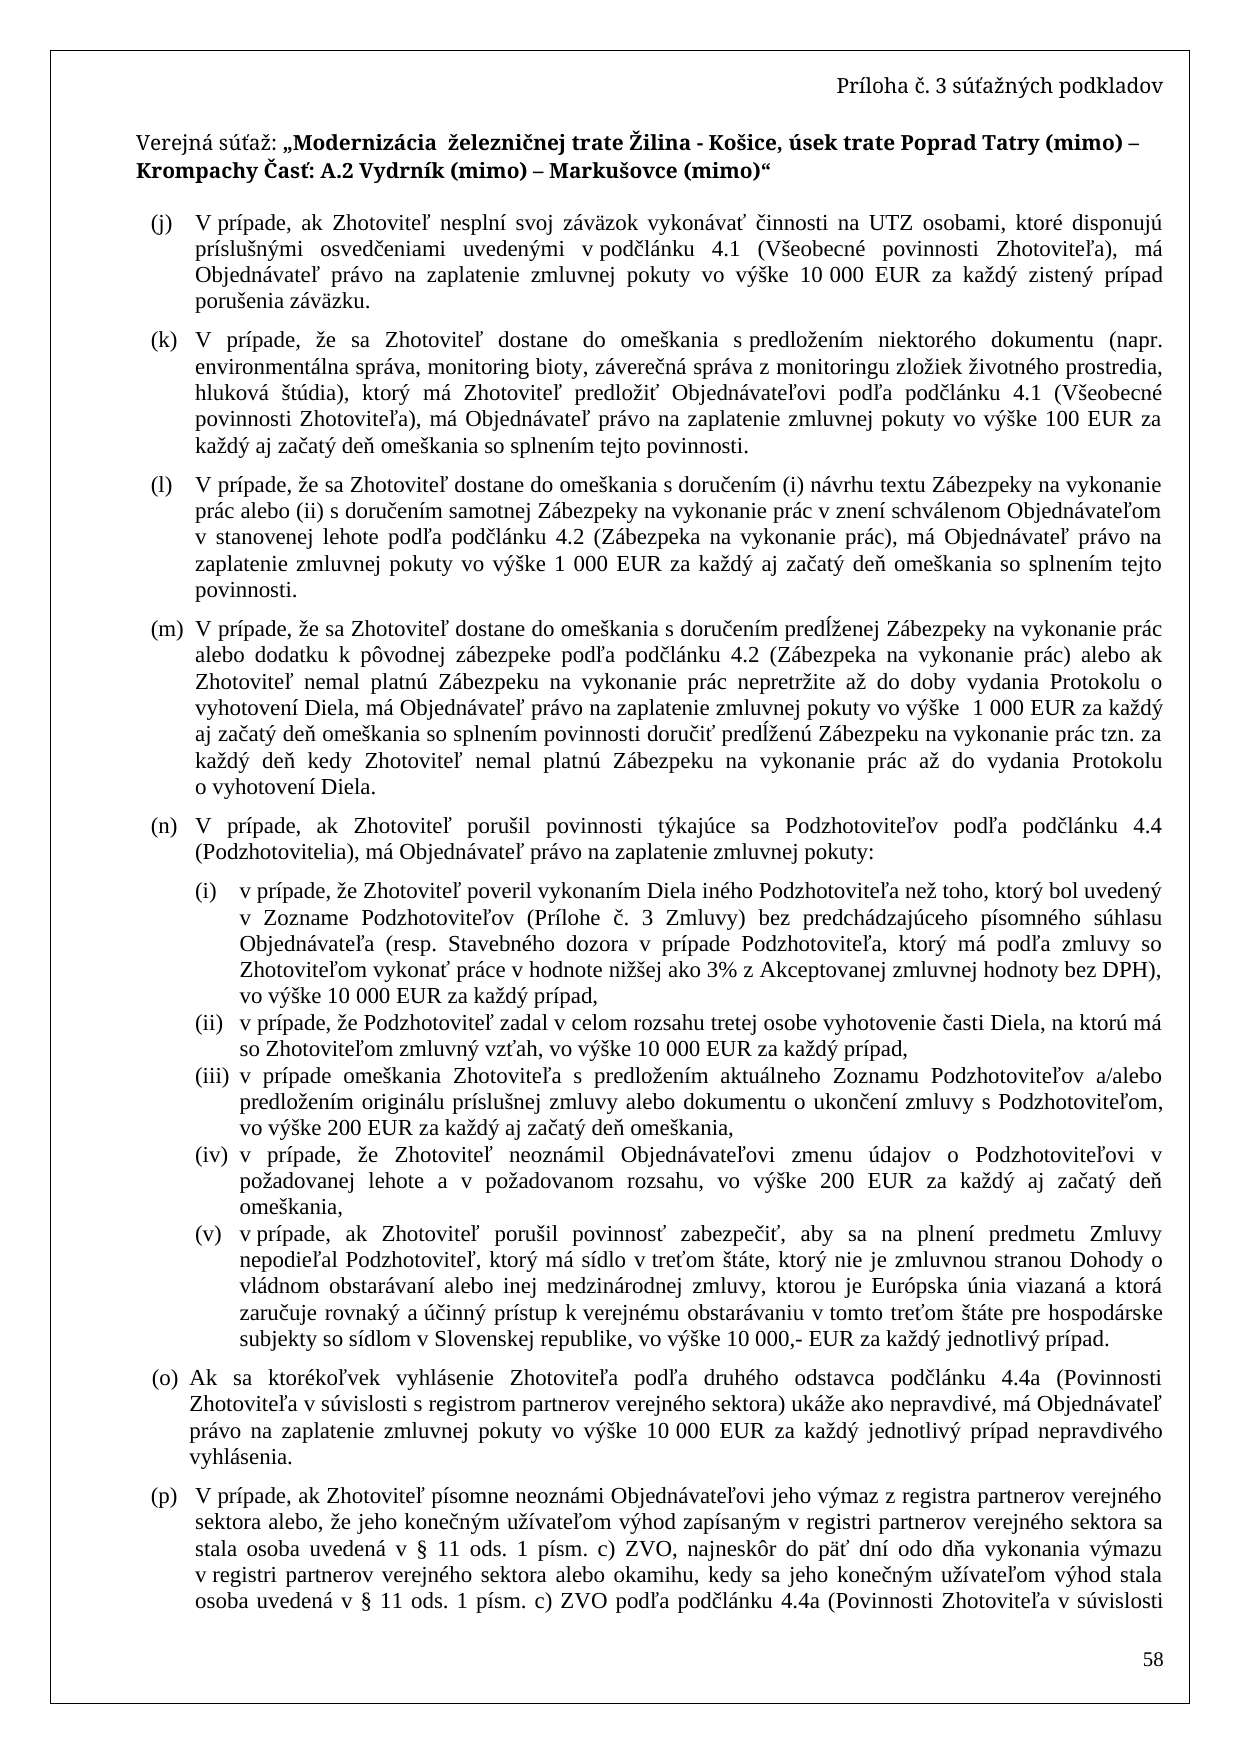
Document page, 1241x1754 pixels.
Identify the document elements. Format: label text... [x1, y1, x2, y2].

list Ak sa ktorékoľvek vyhlásenie Zhotoviteľa podľa druhého odstavca podčlánku 4.4a (Povinnosti Zhotoviteľa v súvislosti s registrom partnerov verejného sektora) ukáže ako nepravdivé, má Objednávateľ právo na zaplatenie zmluvnej pokuty vo výške 10 000 EUR za každý jednotlivý prípad nepravdivého vyhlásenia. [152, 1364, 1163, 1469]
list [151, 1482, 1163, 1614]
list v prípade, že Podzhotoviteľ zadal v celom rozsahu tretej osobe vyhotovenie časti Diela, na ktorú má so Zhotoviteľom zmluvný vzťah, vo výške 10 000 EUR za každý prípad, [195, 1009, 1163, 1062]
list v prípade, ak Zhotoviteľ porušil povinnosť zabezpečiť, aby sa na plnení predmetu Zmluvy nepodieľal Podzhotoviteľ, ktorý má sídlo v treťom štáte, ktorý nie je zmluvnou stranou Dohody o vládnom obstarávaní alebo inej medzinárodnej zmluvy, ktorou je Európska únia viazaná a ktorá zaručuje rovnaký a účinný prístup k verejnému obstarávaniu v tomto treťom štáte pre hospodárske subjekty so sídlom v Slovenskej republike, vo výške 10 000,- EUR za každý jednotlivý prípad. [195, 1220, 1163, 1352]
list V prípade, že sa Zhotoviteľ dostane do omeškania s doručením predĺženej Zábezpeky na vykonanie prác alebo dodatku k pôvodnej zábezpeke podľa podčlánku 4.2 (Zábezpeka na vykonanie prác) alebo ak Zhotoviteľ nemal platnú Zábezpeku na vykonanie prác nepretržite až do doby vydania Protokolu o vyhotovení Diela, má Objednávateľ právo na zaplatenie zmluvnej pokuty vo výške 1 000 EUR za každý aj začatý deň omeškania so splnením povinnosti doručiť predĺženú Zábezpeku na vykonanie prác tzn. za každý deň kedy Zhotoviteľ nemal platnú Zábezpeku na vykonanie prác až do vydania Protokolu o vyhotovení Diela. [151, 615, 1163, 799]
list v prípade omeškania Zhotoviteľa s predložením aktuálneho Zoznamu Podzhotoviteľov a/alebo predložením originálu príslušnej zmluvy alebo dokumentu o ukončení zmluvy s Podzhotoviteľom, vo výške 200 EUR za každý aj začatý deň omeškania, [195, 1062, 1163, 1141]
list V prípade, ak Zhotoviteľ porušil povinnosti týkajúce sa Podzhotoviteľov podľa podčlánku 4.4 (Podzhotovitelia), má Objednávateľ právo na zaplatenie zmluvnej pokuty: [151, 812, 1163, 865]
list V prípade, že sa Zhotoviteľ dostane do omeškania s predložením niektorého dokumentu (napr. environmentálna správa, monitoring bioty, záverečná správa z monitoringu zložiek životného prostredia, hluková štúdia), ktorý má Zhotoviteľ predložiť Objednávateľovi podľa podčlánku 4.1 (Všeobecné povinnosti Zhotoviteľa), má Objednávateľ právo na zaplatenie zmluvnej pokuty vo výške 100 EUR za každý aj začatý deň omeškania so splnením tejto povinnosti. [151, 326, 1163, 458]
list V prípade, že sa Zhotoviteľ dostane do omeškania s doručením (i) návrhu textu Zábezpeky na vykonanie prác alebo (ii) s doručením samotnej Zábezpeky na vykonanie prác v znení schválenom Objednávateľom v stanovenej lehote podľa podčlánku 4.2 (Zábezpeka na vykonanie prác), má Objednávateľ právo na zaplatenie zmluvnej pokuty vo výške 1 000 EUR za každý aj začatý deň omeškania so splnením tejto povinnosti. [151, 471, 1163, 602]
list v prípade, že Zhotoviteľ poveril vykonaním Diela iného Podzhotoviteľa než toho, ktorý bol uvedený v Zozname Podzhotoviteľov (Prílohe č. 3 Zmluvy) bez predchádzajúceho písomného súhlasu Objednávateľa (resp. Stavebného dozora v prípade Podzhotoviteľa, ktorý má podľa zmluvy so Zhotoviteľom vykonať práce v hodnote nižšej ako 3% z Akceptovanej zmluvnej hodnoty bez DPH), vo výške 10 000 EUR za každý prípad, [195, 877, 1163, 1009]
list v prípade, že Zhotoviteľ neoznámil Objednávateľovi zmenu údajov o Podzhotoviteľovi v požadovanej lehote a v požadovanom rozsahu, vo výške 200 EUR za každý aj začatý deň omeškania, [195, 1141, 1163, 1220]
list V prípade, ak Zhotoviteľ nesplní svoj záväzok vykonávať činnosti na UTZ osobami, ktoré disponujú príslušnými osvedčeniami uvedenými v podčlánku 4.1 (Všeobecné povinnosti Zhotoviteľa), má Objednávateľ právo na zaplatenie zmluvnej pokuty vo výške 10 000 EUR za každý zistený prípad porušenia záväzku. [151, 208, 1163, 314]
